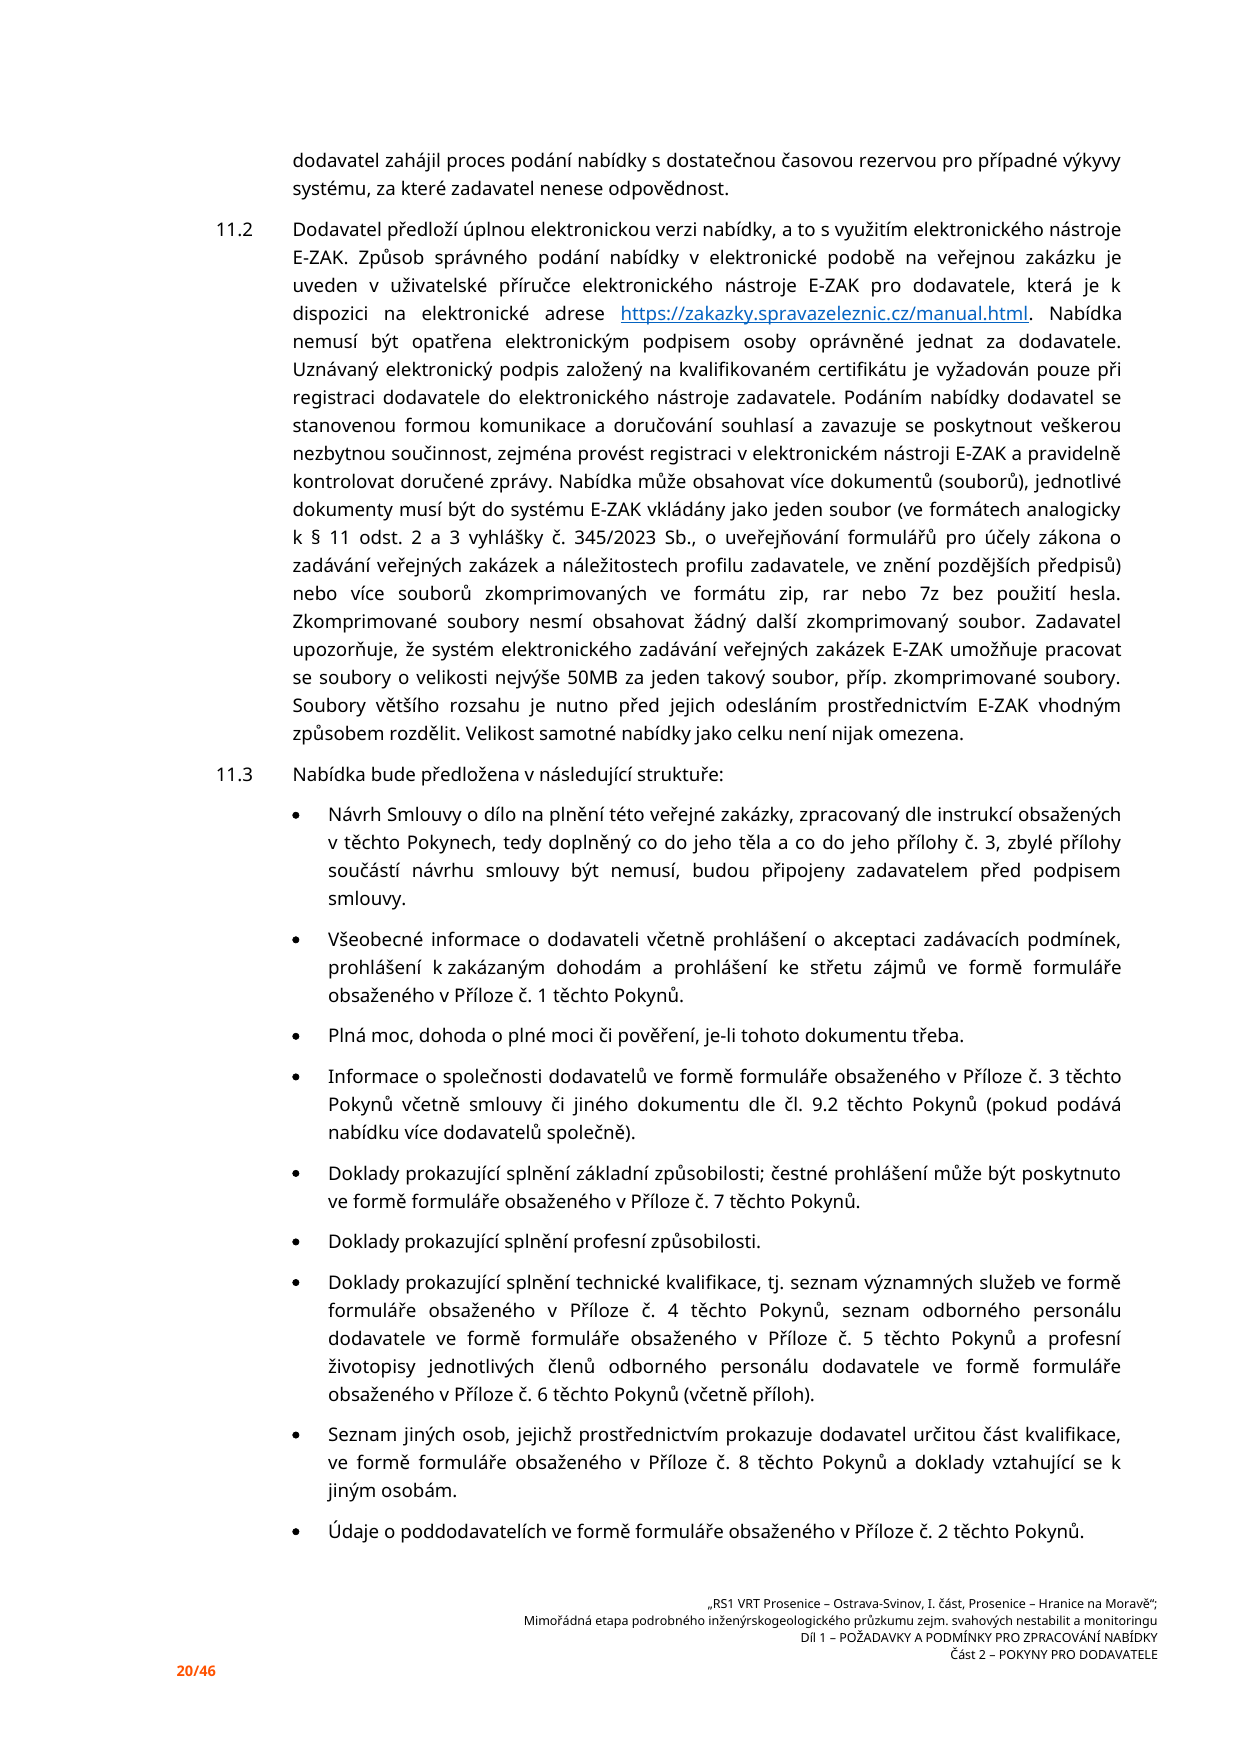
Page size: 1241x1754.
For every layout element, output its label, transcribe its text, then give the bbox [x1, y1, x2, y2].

text Plná moc, dohoda o plné moci či pověření, je-li tohoto dokumentu třeba. [292, 1023, 1122, 1048]
text Návrh Smlouvy o dílo na plnění této veřejné zakázky, zpracovaný dle instrukcí obsažených v těchto Pokynech, tedy doplněný co do jeho těla a co do jeho přílohy č. 3, zbylé přílohy součástí návrhu smlouvy být nemusí, budou připojeny zadavatelem před podpisem smlouvy. [292, 802, 1122, 911]
text Dodavatel předloží úplnou elektronickou verzi nabídky, a to s využitím elektronického nástroje E-ZAK. Způsob správného podání nabídky v elektronické podobě na veřejnou zakázku je uveden v uživatelské příručce elektronického nástroje E-ZAK pro dodavatele, která je k dispozici na elektronické adrese https://zakazky.spravazeleznic.cz/manual.html. Nabídka nemusí být opatřena elektronickým podpisem osoby oprávněné jednat za dodavatele. Uznávaný elektronický podpis založený na kvalifikovaném certifikátu je vyžadován pouze při registraci dodavatele do elektronického nástroje zadavatele. Podáním nabídky dodavatel se stanovenou formou komunikace a doručování souhlasí a zavazuje se poskytnout veškerou nezbytnou součinnost, zejména provést registraci v elektronickém nástroji E-ZAK a pravidelně kontrolovat doručené zprávy. Nabídka může obsahovat více dokumentů (souborů), jednotlivé dokumenty musí být do systému E-ZAK vkládány jako jeden soubor (ve formátech analogicky k § 11 odst. 2 a 3 vyhlášky č. 345/2023 Sb., o uveřejňování formulářů pro účely zákona o zadávání veřejných zakázek a náležitostech profilu zadavatele, ve znění pozdějších předpisů) nebo více souborů zkomprimovaných ve formátu zip, rar nebo 7z bez použití hesla. Zkomprimované soubory nesmí obsahovat žádný další zkomprimovaný soubor. Zadavatel upozorňuje, že systém elektronického zadávání veřejných zakázek E-ZAK umožňuje pracovat se soubory o velikosti nejvýše 50MB za jeden takový soubor, příp. zkomprimované soubory. Soubory většího rozsahu je nutno před jejich odesláním prostřednictvím E-ZAK vhodným způsobem rozdělit. Velikost samotné nabídky jako celku není nijak omezena. [216, 216, 1122, 746]
text Doklady prokazující splnění profesní způsobilosti. [292, 1228, 1122, 1254]
text Všeobecné informace o dodavateli včetně prohlášení o akceptaci zadávacích podmínek, prohlášení k zakázaným dohodám a prohlášení ke střetu zájmů ve formě formuláře obsaženého v Příloze č. 1 těchto Pokynů. [292, 926, 1122, 1008]
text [216, 148, 1122, 201]
text Doklady prokazující splnění základní způsobilosti; čestné prohlášení může být poskytnuto ve formě formuláře obsaženého v Příloze č. 7 těchto Pokynů. [292, 1160, 1122, 1213]
text Údaje o poddodavatelích ve formě formuláře obsaženého v Příloze č. 2 těchto Pokynů. [292, 1518, 1122, 1544]
text Seznam jiných osob, jejichž prostřednictvím prokazuje dodavatel určitou část kvalifikace, ve formě formuláře obsaženého v Příloze č. 8 těchto Pokynů a doklady vztahující se k jiným osobám. [292, 1422, 1122, 1503]
text Informace o společnosti dodavatelů ve formě formuláře obsaženého v Příloze č. 3 těchto Pokynů včetně smlouvy či jiného dokumentu dle čl. 9.2 těchto Pokynů (pokud podává nabídku více dodavatelů společně). [292, 1063, 1122, 1145]
text Nabídka bude předložena v následující struktuře: [216, 761, 1122, 787]
text Doklady prokazující splnění technické kvalifikace, tj. seznam významných služeb ve formě formuláře obsaženého v Příloze č. 4 těchto Pokynů, seznam odborného personálu dodavatele ve formě formuláře obsaženého v Příloze č. 5 těchto Pokynů a profesní životopisy jednotlivých členů odborného personálu dodavatele ve formě formuláře obsaženého v Příloze č. 6 těchto Pokynů (včetně příloh). [292, 1269, 1122, 1407]
